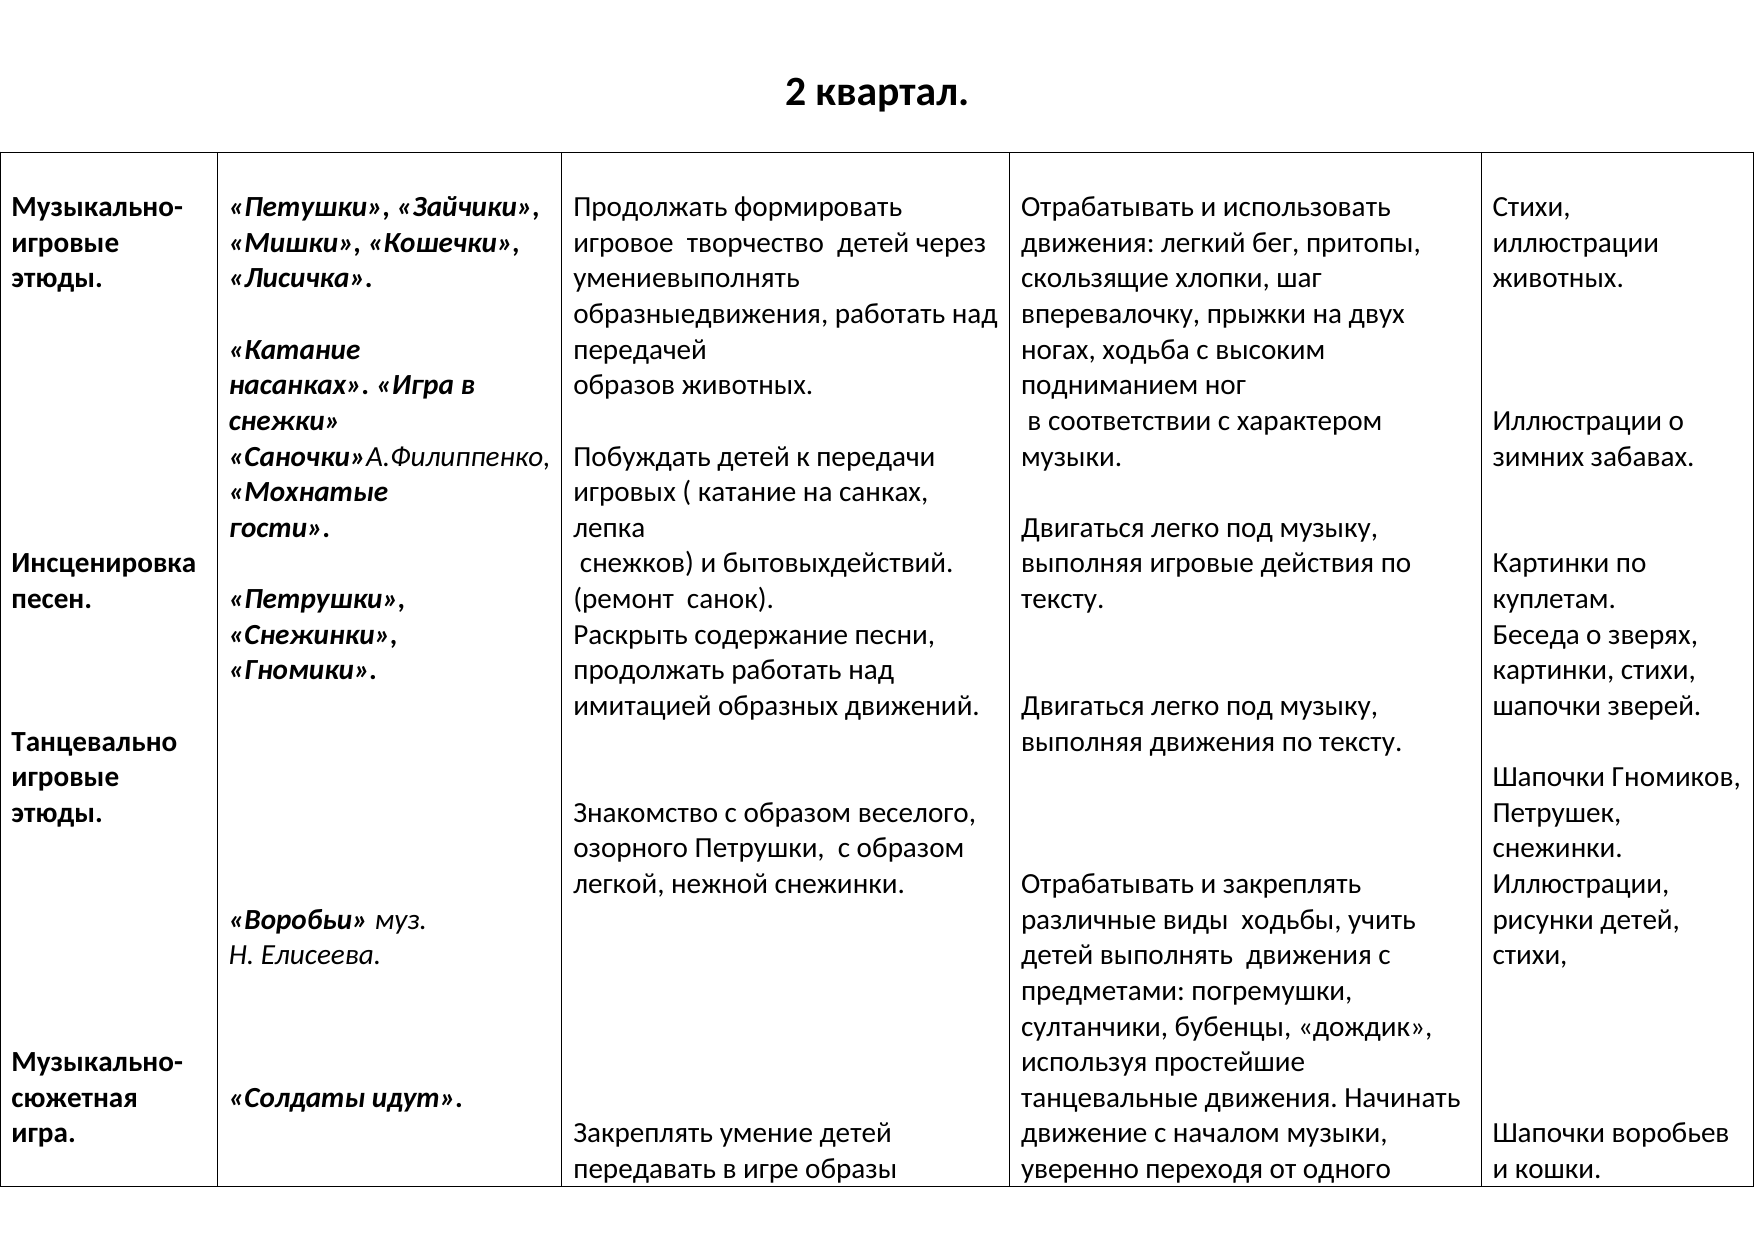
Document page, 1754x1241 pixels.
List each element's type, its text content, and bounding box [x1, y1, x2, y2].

text 2 квартал. [118, 65, 1636, 116]
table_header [562, 153, 1009, 1186]
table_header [1482, 153, 1753, 1186]
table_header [218, 153, 561, 1186]
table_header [1, 153, 217, 1186]
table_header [1010, 153, 1481, 1186]
